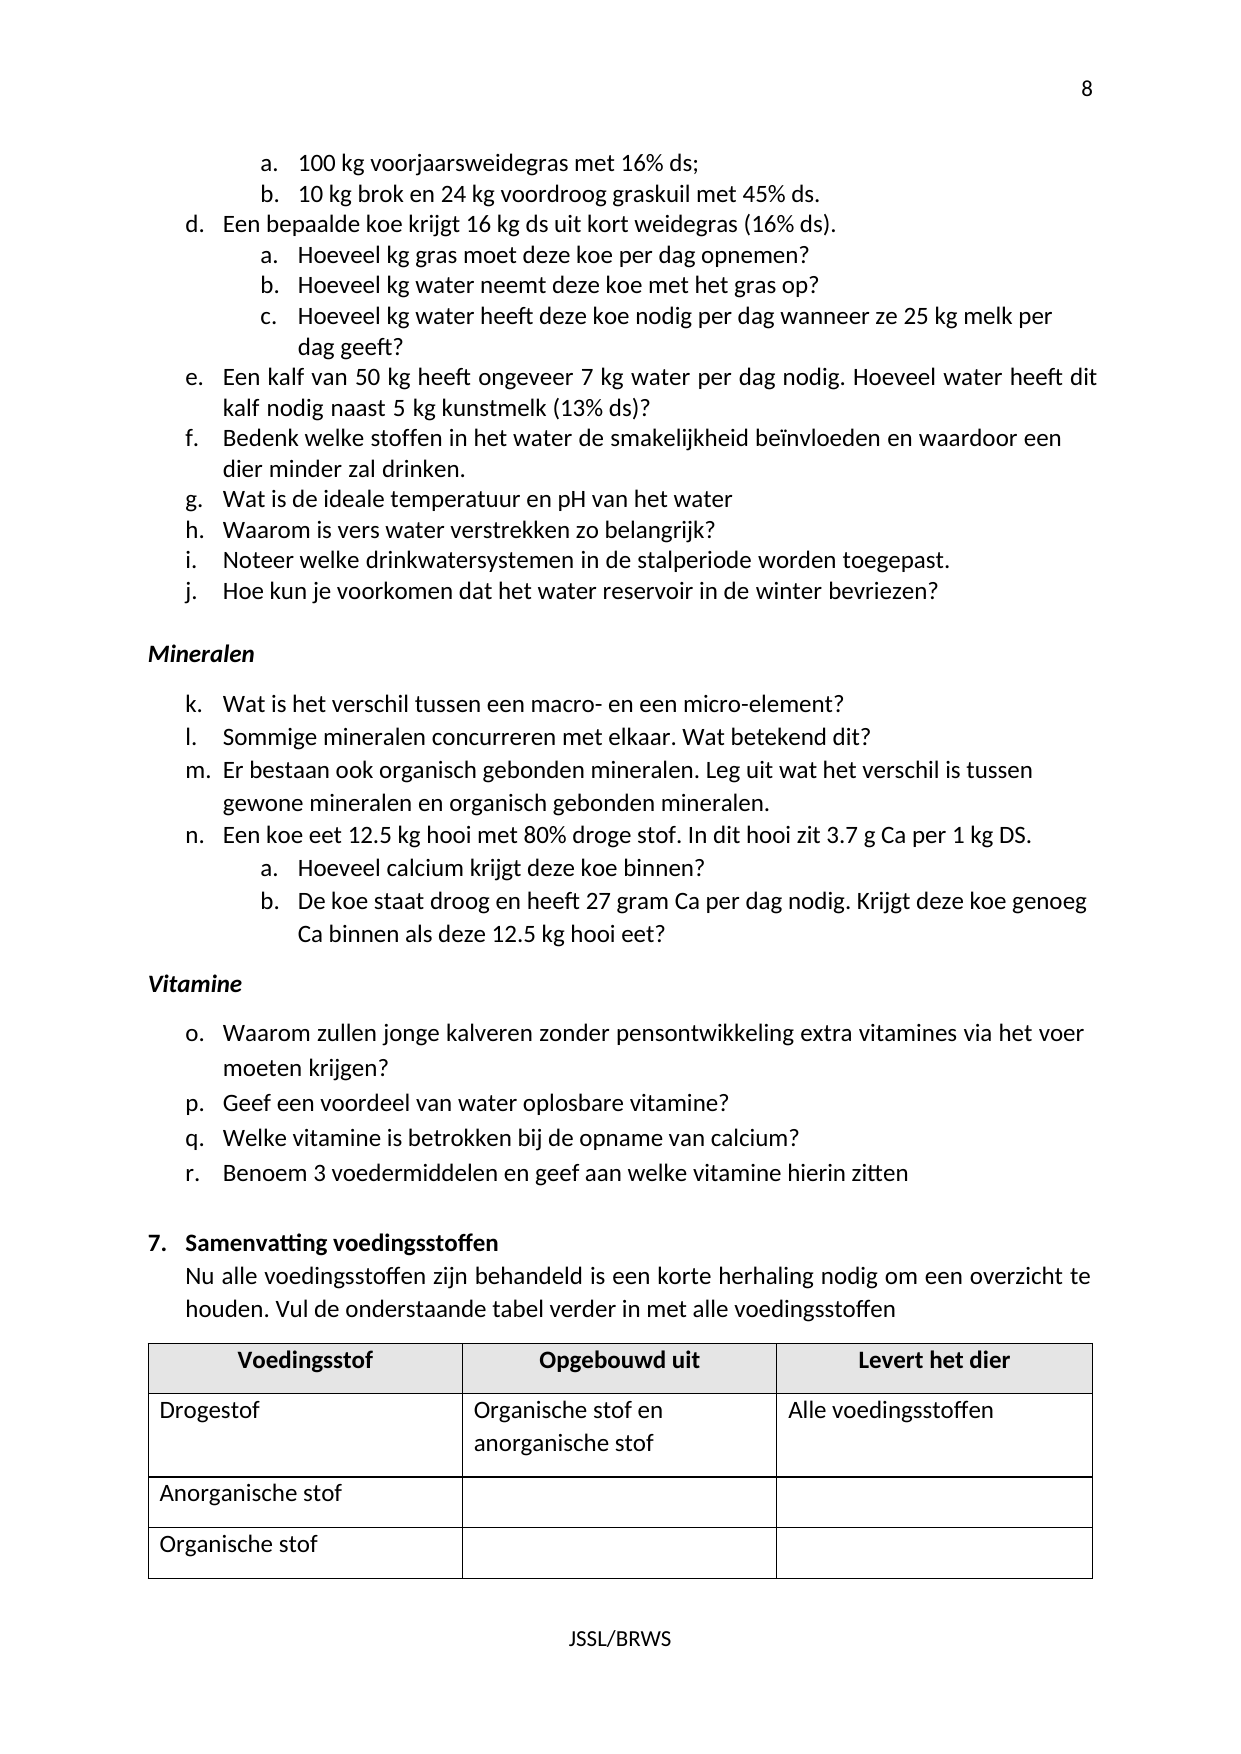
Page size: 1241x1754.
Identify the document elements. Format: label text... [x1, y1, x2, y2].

table_cell [777, 1528, 1092, 1577]
list Waarom zullen jonge kalveren zonder pensontwikkeling extra vitamines via het voer moeten krijgen? [185, 1017, 1093, 1083]
list De koe staat droog en heeft 27 gram Ca per dag nodig. Krijgt deze koe genoeg Ca binnen als deze 12.5 kg hooi eet? [260, 885, 1093, 949]
list Hoe kun je voorkomen dat het water reservoir in de winter bevriezen? [185, 575, 1093, 605]
list Een kalf van 50 kg heeft ongeveer 7 kg water per dag nodig. Hoeveel water heeft dit kalf nodig naast 5 kg kunstmelk (13% ds)? [185, 361, 1106, 422]
list Bedenk welke stoffen in het water de smakelijkheid beïnvloeden en waardoor een dier minder zal drinken. [185, 422, 1095, 483]
list Hoeveel kg water heeft deze koe nodig per dag wanneer ze 25 kg melk per dag geeft? [260, 300, 1095, 361]
list Samenvatting voedingsstoffen [148, 1227, 1093, 1258]
table_cell Alle voedingsstoffen [777, 1394, 1092, 1476]
list Benoem 3 voedermiddelen en geef aan welke vitamine hierin zitten [185, 1157, 1093, 1188]
table_cell Drogestof [149, 1394, 462, 1476]
text Vitamine [148, 968, 1093, 998]
list Wat is het verschil tussen een macro- en een micro-element? [185, 688, 1093, 718]
list Nu alle voedingsstoffen zijn behandeld is een korte herhaling nodig om een overzicht te houden. Vul de onderstaande tabel verder in met alle voedingsstoffen [185, 1260, 1093, 1324]
table_cell [777, 1478, 1092, 1527]
table_cell [463, 1528, 776, 1577]
table_header Levert het dier [777, 1344, 1092, 1393]
table_header Voedingsstof [149, 1344, 462, 1393]
list Wat is de ideale temperatuur en pH van het water [185, 483, 1095, 514]
list Er bestaan ook organisch gebonden mineralen. Leg uit wat het verschil is tussen gewone mineralen en organisch gebonden mineralen. [185, 754, 1093, 817]
list Welke vitamine is betrokken bij de opname van calcium? [185, 1122, 1093, 1153]
list Sommige mineralen concurreren met elkaar. Wat betekend dit? [185, 721, 1093, 751]
list Een koe eet 12.5 kg hooi met 80% droge stof. In dit hooi zit 3.7 g Ca per 1 kg DS. [185, 819, 1093, 850]
text Mineralen [148, 638, 1093, 669]
table_cell Organische stof en anorganische stof [463, 1394, 776, 1476]
table_header Opgebouwd uit [463, 1344, 776, 1393]
table_cell [463, 1478, 776, 1527]
list Hoeveel kg gras moet deze koe per dag opnemen? [260, 239, 1095, 270]
list 100 kg voorjaarsweidegras met 16% ds; [260, 148, 1095, 178]
list Waarom is vers water verstrekken zo belangrijk? [185, 514, 1095, 544]
list 10 kg brok en 24 kg voordroog graskuil met 45% ds. [260, 178, 1095, 209]
list Hoeveel kg water neemt deze koe met het gras op? [260, 270, 1095, 300]
table_cell Organische stof [149, 1528, 462, 1577]
list Een bepaalde koe krijgt 16 kg ds uit kort weidegras (16% ds). [185, 209, 1095, 239]
table_cell Anorganische stof [149, 1478, 462, 1527]
list Hoeveel calcium krijgt deze koe binnen? [260, 852, 1093, 883]
list Noteer welke drinkwatersystemen in de stalperiode worden toegepast. [185, 544, 1095, 575]
list Geef een voordeel van water oplosbare vitamine? [185, 1087, 1093, 1118]
